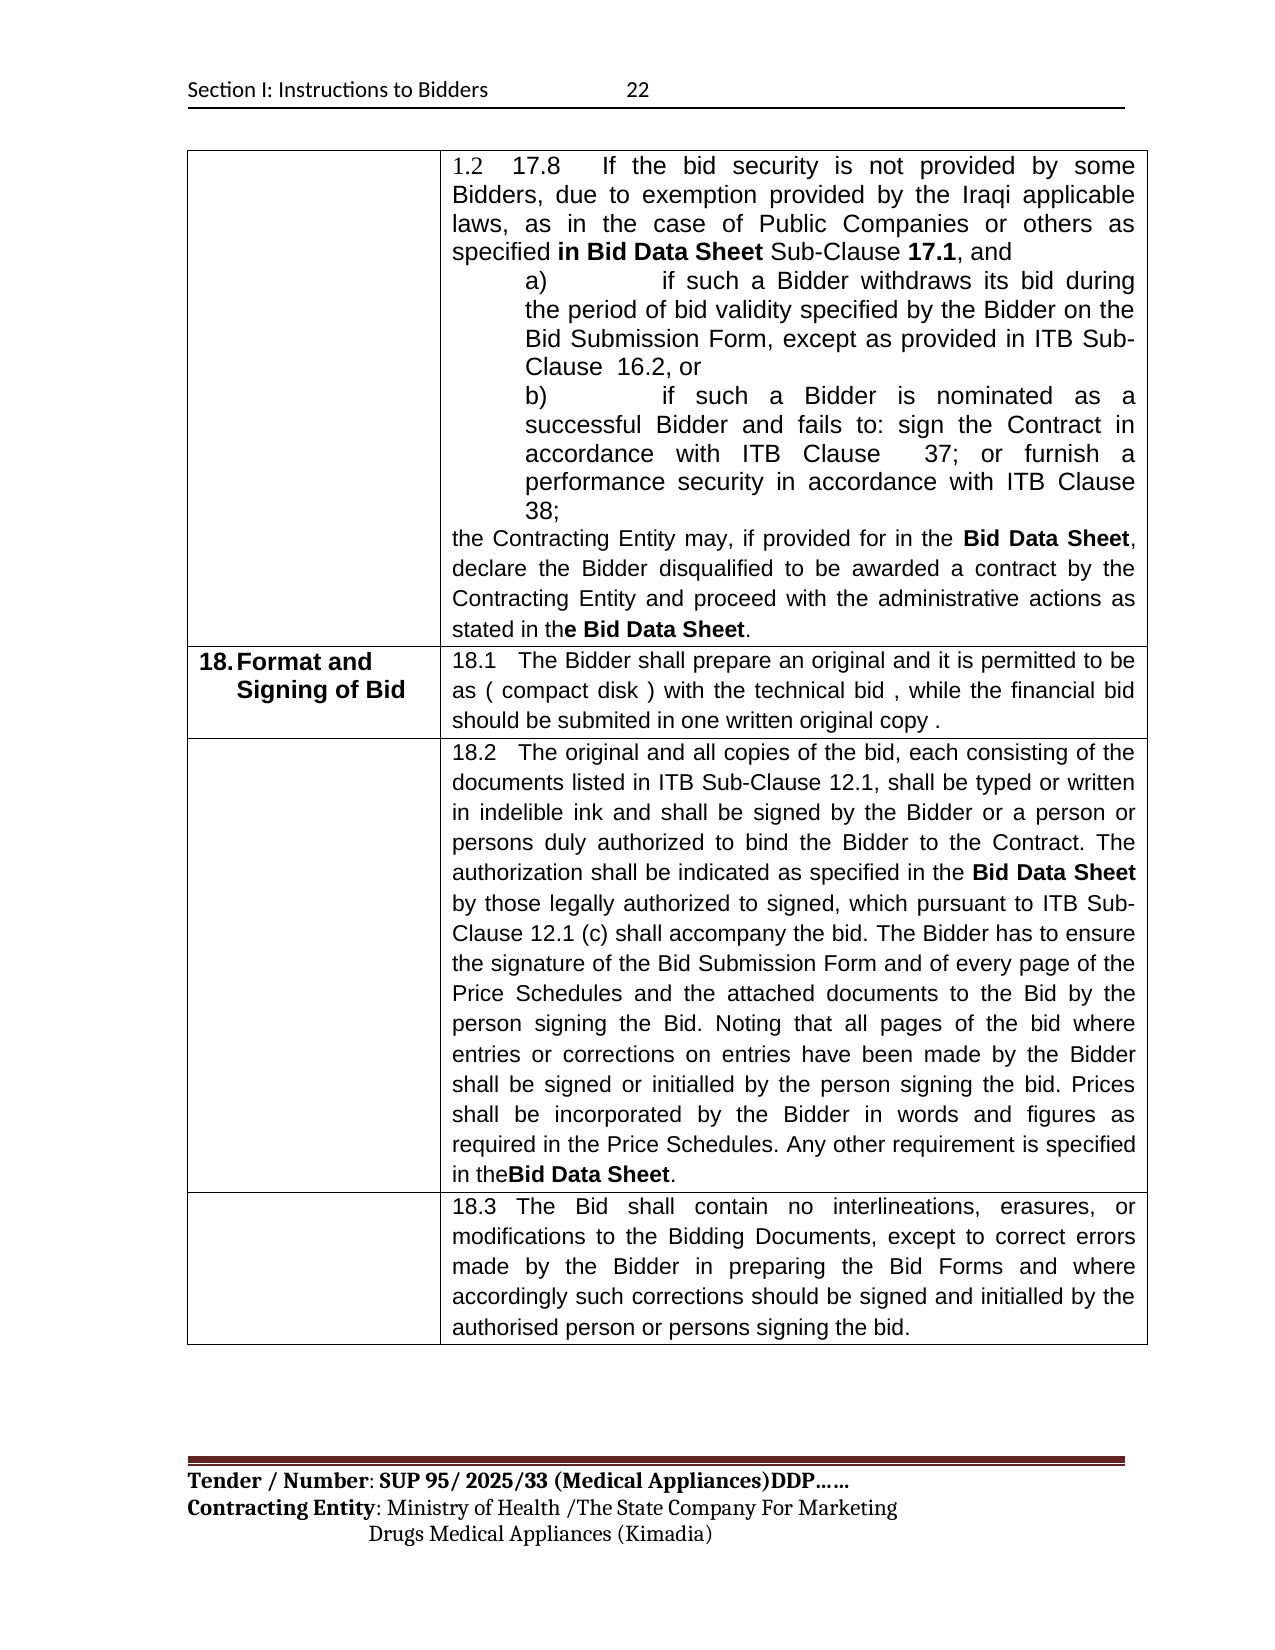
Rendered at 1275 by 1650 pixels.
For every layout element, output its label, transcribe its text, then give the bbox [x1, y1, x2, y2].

table_cell [188, 151, 440, 646]
table_cell 17.8 If the bid security is not provided by some Bidders, due to exemption provided by the Iraqi applicable laws, as in the case of Public Companies or others as specified in Bid Data Sheet Sub-Clause 17.1, and if such a Bidder withdraws its bid during the period of bid validity specified by the Bidder on the Bid Submission Form, except as provided in ITB Sub-Clause 16.2, or if such a Bidder is nominated as a successful Bidder and fails to: sign the Contract in accordance with ITB Clause 37; or furnish a performance security in accordance with ITB Clause 38; the Contracting Entity may, if provided for in the Bid Data Sheet, declare the Bidder disqualified to be awarded a contract by the Contracting Entity and proceed with the administrative actions as stated in the Bid Data Sheet. [441, 151, 1147, 646]
table_cell [188, 1193, 440, 1344]
table_cell [188, 739, 440, 1192]
table_cell 18.1 The Bidder shall prepare an original and it is permitted to be as ( compact disk ) with the technical bid , while the financial bid should be submited in one written original copy . [441, 647, 1147, 737]
table_cell 18.3 The Bid shall contain no interlineations, erasures, or modifications to the Bidding Documents, except to correct errors made by the Bidder in preparing the Bid Forms and where accordingly such corrections should be signed and initialled by the authorised person or persons signing the bid. [441, 1193, 1147, 1344]
table_cell 18.2 The original and all copies of the bid, each consisting of the documents listed in ITB Sub-Clause 12.1, shall be typed or written in indelible ink and shall be signed by the Bidder or a person or persons duly authorized to bind the Bidder to the Contract. The authorization shall be indicated as specified in the Bid Data Sheet by those legally authorized to signed, which pursuant to ITB Sub-Clause 12.1 (c) shall accompany the bid. The Bidder has to ensure the signature of the Bid Submission Form and of every page of the Price Schedules and the attached documents to the Bid by the person signing the Bid. Noting that all pages of the bid where entries or corrections on entries have been made by the Bidder shall be signed or initialled by the person signing the bid. Prices shall be incorporated by the Bidder in words and figures as required in the Price Schedules. Any other requirement is specified in theBid Data Sheet. [441, 739, 1147, 1192]
table_cell 18. Format and Signing of Bid [188, 647, 440, 737]
